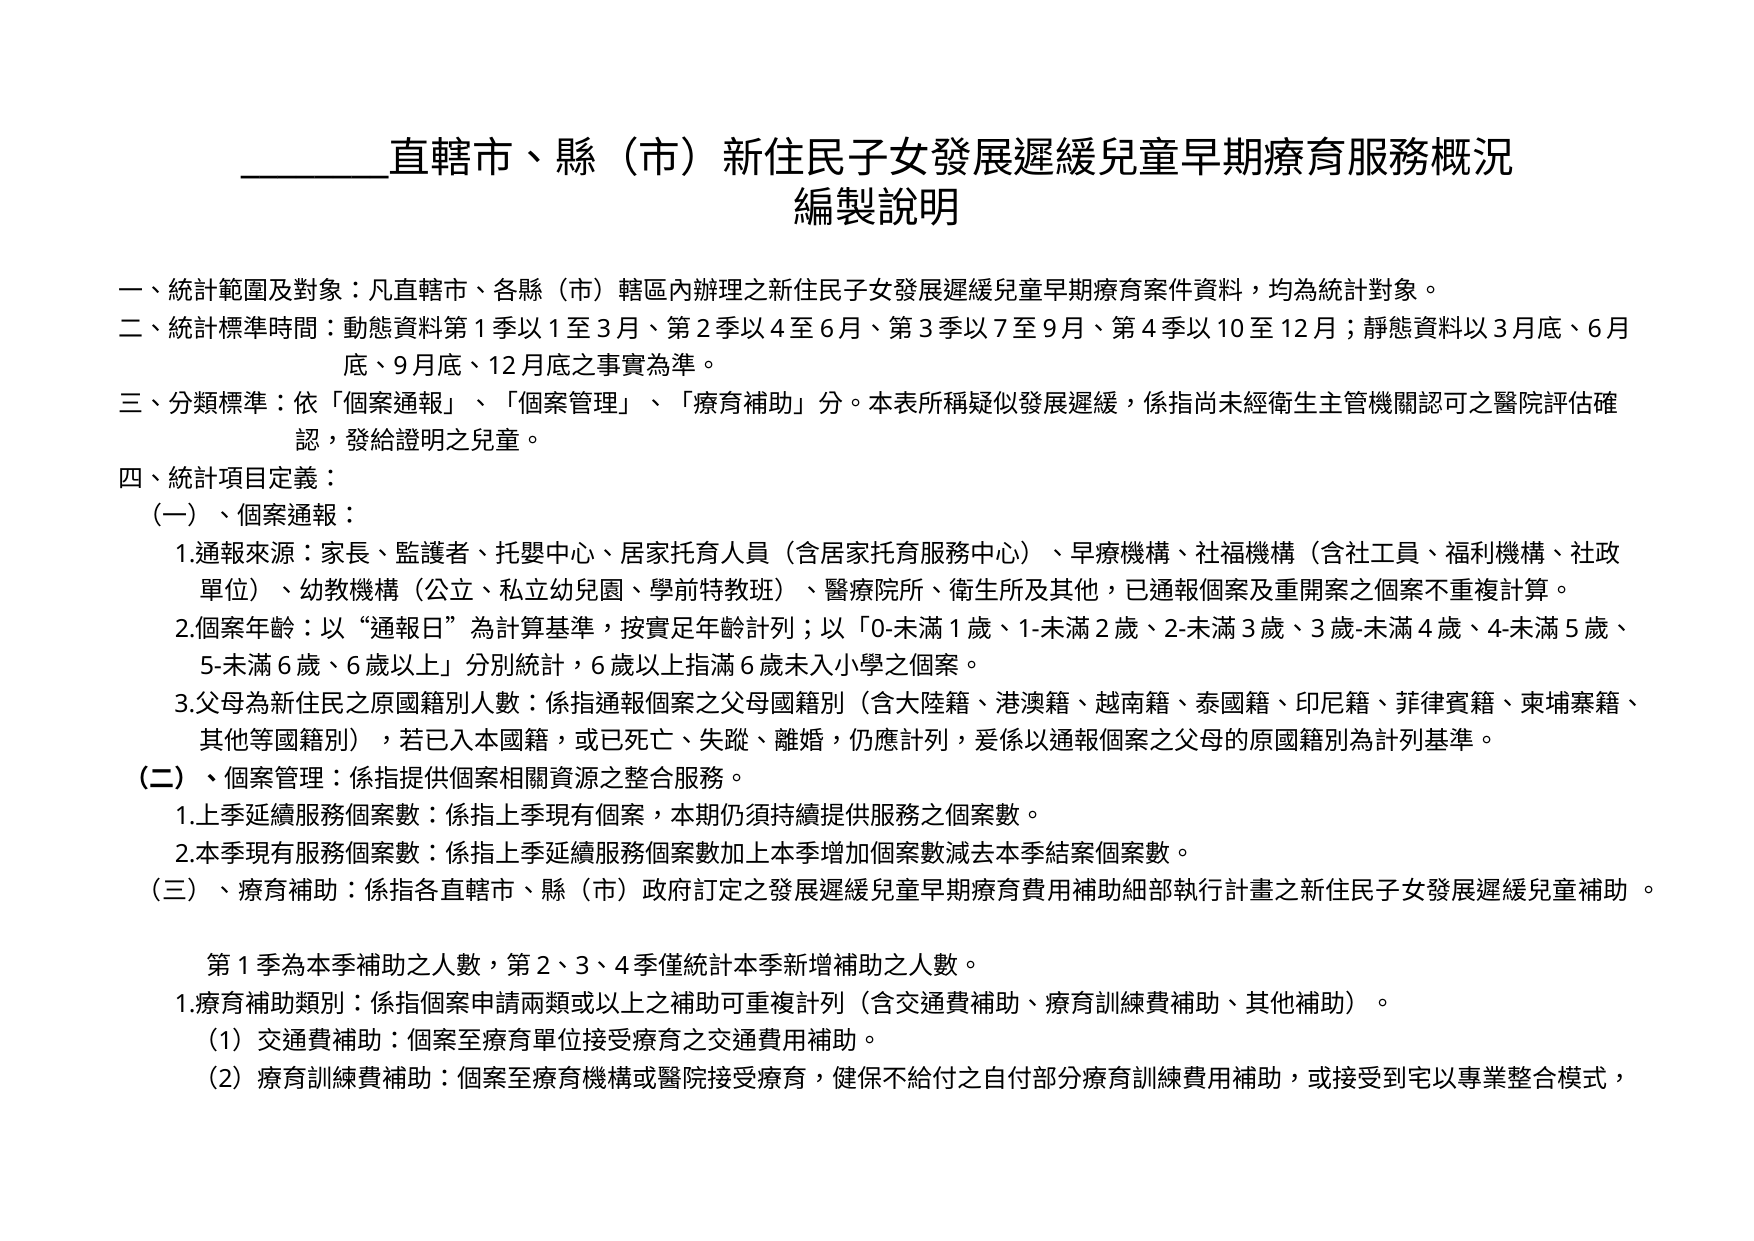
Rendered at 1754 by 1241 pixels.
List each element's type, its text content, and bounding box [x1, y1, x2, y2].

text 編製說明 [118, 183, 1636, 233]
text 1.上季延續服務個案數：係指上季現有個案，本期仍須持續提供服務之個案數。 [174, 795, 1636, 833]
text 2.本季現有服務個案數：係指上季延續服務個案數加上本季增加個案數減去本季結案個案數。 [174, 833, 1636, 870]
text （一）、個案通報： [137, 495, 1636, 533]
text （二）、個案管理：係指提供個案相關資源之整合服務。 [118, 758, 1636, 795]
text 第1季為本季補助之人數，第2、3、4季僅統計本季新增補助之人數。 [207, 945, 1636, 983]
text 三、分類標準：依「個案通報」、「個案管理」、「療育補助」分。本表所稱疑似發展遲緩，係指尚未經衛生主管機關認可之醫院評估確認，發給證明之兒童。 [118, 383, 1636, 458]
text 1.療育補助類別：係指個案申請兩類或以上之補助可重複計列（含交通費補助、療育訓練費補助、其他補助）。 [174, 983, 1636, 1020]
text 四、統計項目定義： [118, 458, 1636, 495]
text （三）、療育補助：係指各直轄市、縣（市）政府訂定之發展遲緩兒童早期療育費用補助細部執行計畫之新住民子女發展遲緩兒童補助。 [137, 870, 1636, 945]
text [193, 1058, 1636, 1095]
text 二、統計標準時間：動態資料第1季以1至3月、第2季以4至6月、第3季以7至9月、第4季以10至12月；靜態資料以3月底、6月底、9月底、12月底之事實為準。 [118, 308, 1636, 383]
text 3.父母為新住民之原國籍別人數：係指通報個案之父母國籍別（含大陸籍、港澳籍、越南籍、泰國籍、印尼籍、菲律賓籍、柬埔寨籍、其他等國籍別），若已入本國籍，或已死亡、失蹤、離婚，仍應計列，爰係以通報個案之父母的原國籍別為計列基準。 [174, 683, 1636, 758]
text 1.通報來源：家長、監護者、托嬰中心、居家托育人員（含居家托育服務中心）、早療機構、社福機構（含社工員、福利機構、社政單位）、幼教機構（公立、私立幼兒園、學前特教班）、醫療院所、衛生所及其他，已通報個案及重開案之個案不重複計算。 [174, 533, 1636, 608]
text 2.個案年齡：以“通報日”為計算基準，按實足年齡計列；以「0-未滿1歲、1-未滿2歲、2-未滿3歲、3歲-未滿4歲、4-未滿5歲、5-未滿6歲、6歲以上」分別統計，6歲以上指滿6歲未入小學之個案。 [174, 608, 1636, 683]
text 一、統計範圍及對象：凡直轄市、各縣（市）轄區內辦理之新住民子女發展遲緩兒童早期療育案件資料，均為統計對象。 [118, 270, 1636, 308]
text （1）交通費補助：個案至療育單位接受療育之交通費用補助。 [193, 1020, 1636, 1058]
text ________直轄市、縣（市）新住民子女發展遲緩兒童早期療育服務概況 [118, 133, 1636, 183]
